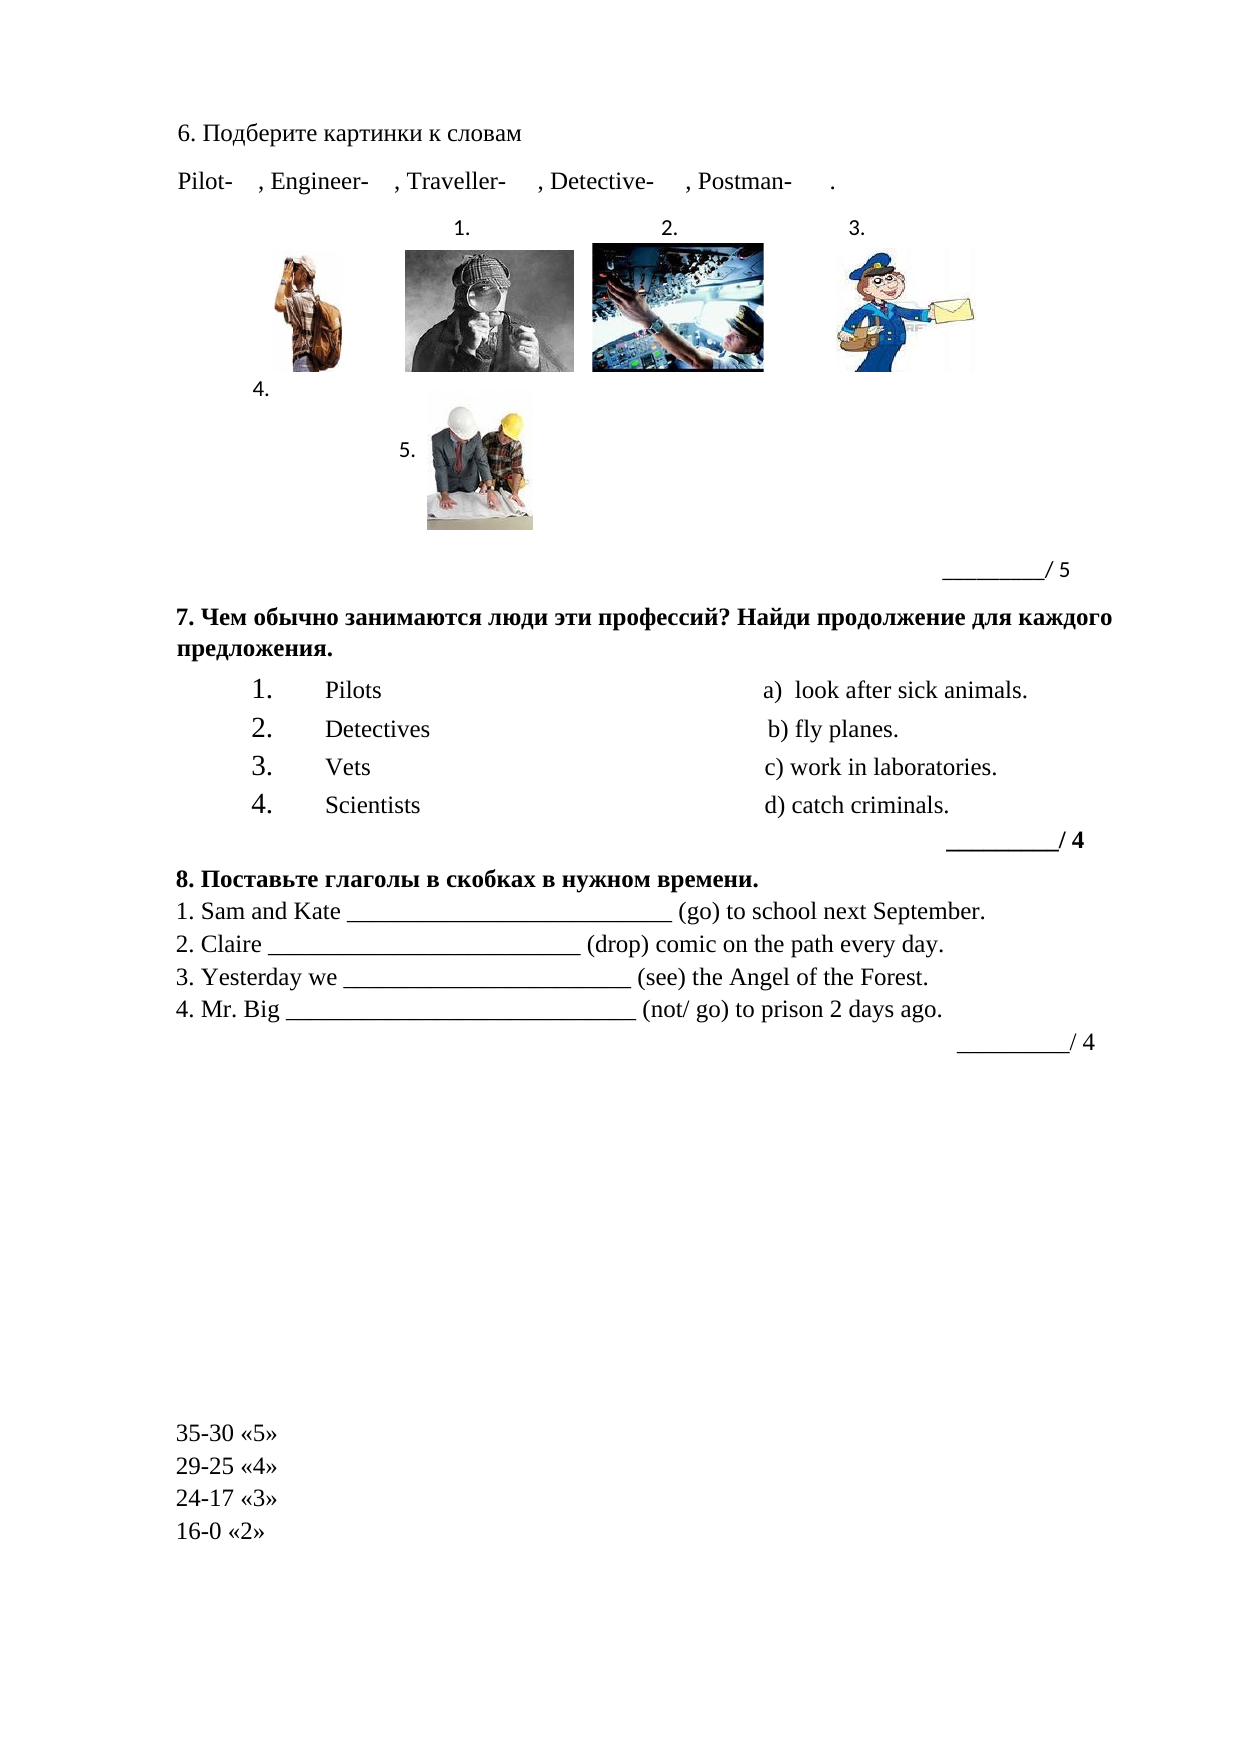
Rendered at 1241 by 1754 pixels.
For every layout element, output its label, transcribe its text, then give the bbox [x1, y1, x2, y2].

text 35-30 «5» [176, 1418, 1152, 1447]
text 6. Подберите картинки к словам [177, 118, 1152, 147]
list Vets c) work in laboratories. [251, 748, 1152, 782]
list Detectives b) fly planes. [251, 710, 1152, 743]
picture [427, 388, 533, 530]
text 8. Поставьте глаголы в скобках в нужном времени. [176, 864, 1152, 893]
text 16-0 «2» [176, 1516, 1152, 1545]
picture [836, 248, 977, 372]
list _________/ 5 [252, 555, 1152, 583]
picture [592, 243, 764, 372]
text 4. Mr. Big ____________________________ (not/ go) to prison 2 days ago. [176, 994, 1152, 1023]
text _________/ 4 [176, 1027, 1152, 1056]
text _________/ 4 [215, 825, 1152, 854]
picture [405, 250, 574, 372]
text 29-25 «4» [176, 1451, 1152, 1479]
picture [272, 251, 343, 372]
list 1. 2. 3. [252, 213, 1152, 242]
text 3. Yesterday we _______________________ (see) the Angel of the Forest. [176, 962, 1152, 990]
text 24-17 «3» [176, 1483, 1152, 1512]
text 7. Чем обычно занимаются люди эти профессий? Найди продолжение для каждого предложения. [176, 602, 1152, 662]
text 1. Sam and Kate __________________________ (go) to school next September. [176, 896, 1152, 925]
list Pilots a) look after sick animals. [251, 671, 1152, 705]
text 2. Claire _________________________ (drop) comic on the path every day. [176, 929, 1152, 958]
list Scientists d) catch criminals. [251, 787, 1152, 820]
list 4. [252, 374, 1152, 402]
text Pilot- , Engineer- , Traveller- , Detective- , Postman- . [177, 166, 1152, 194]
